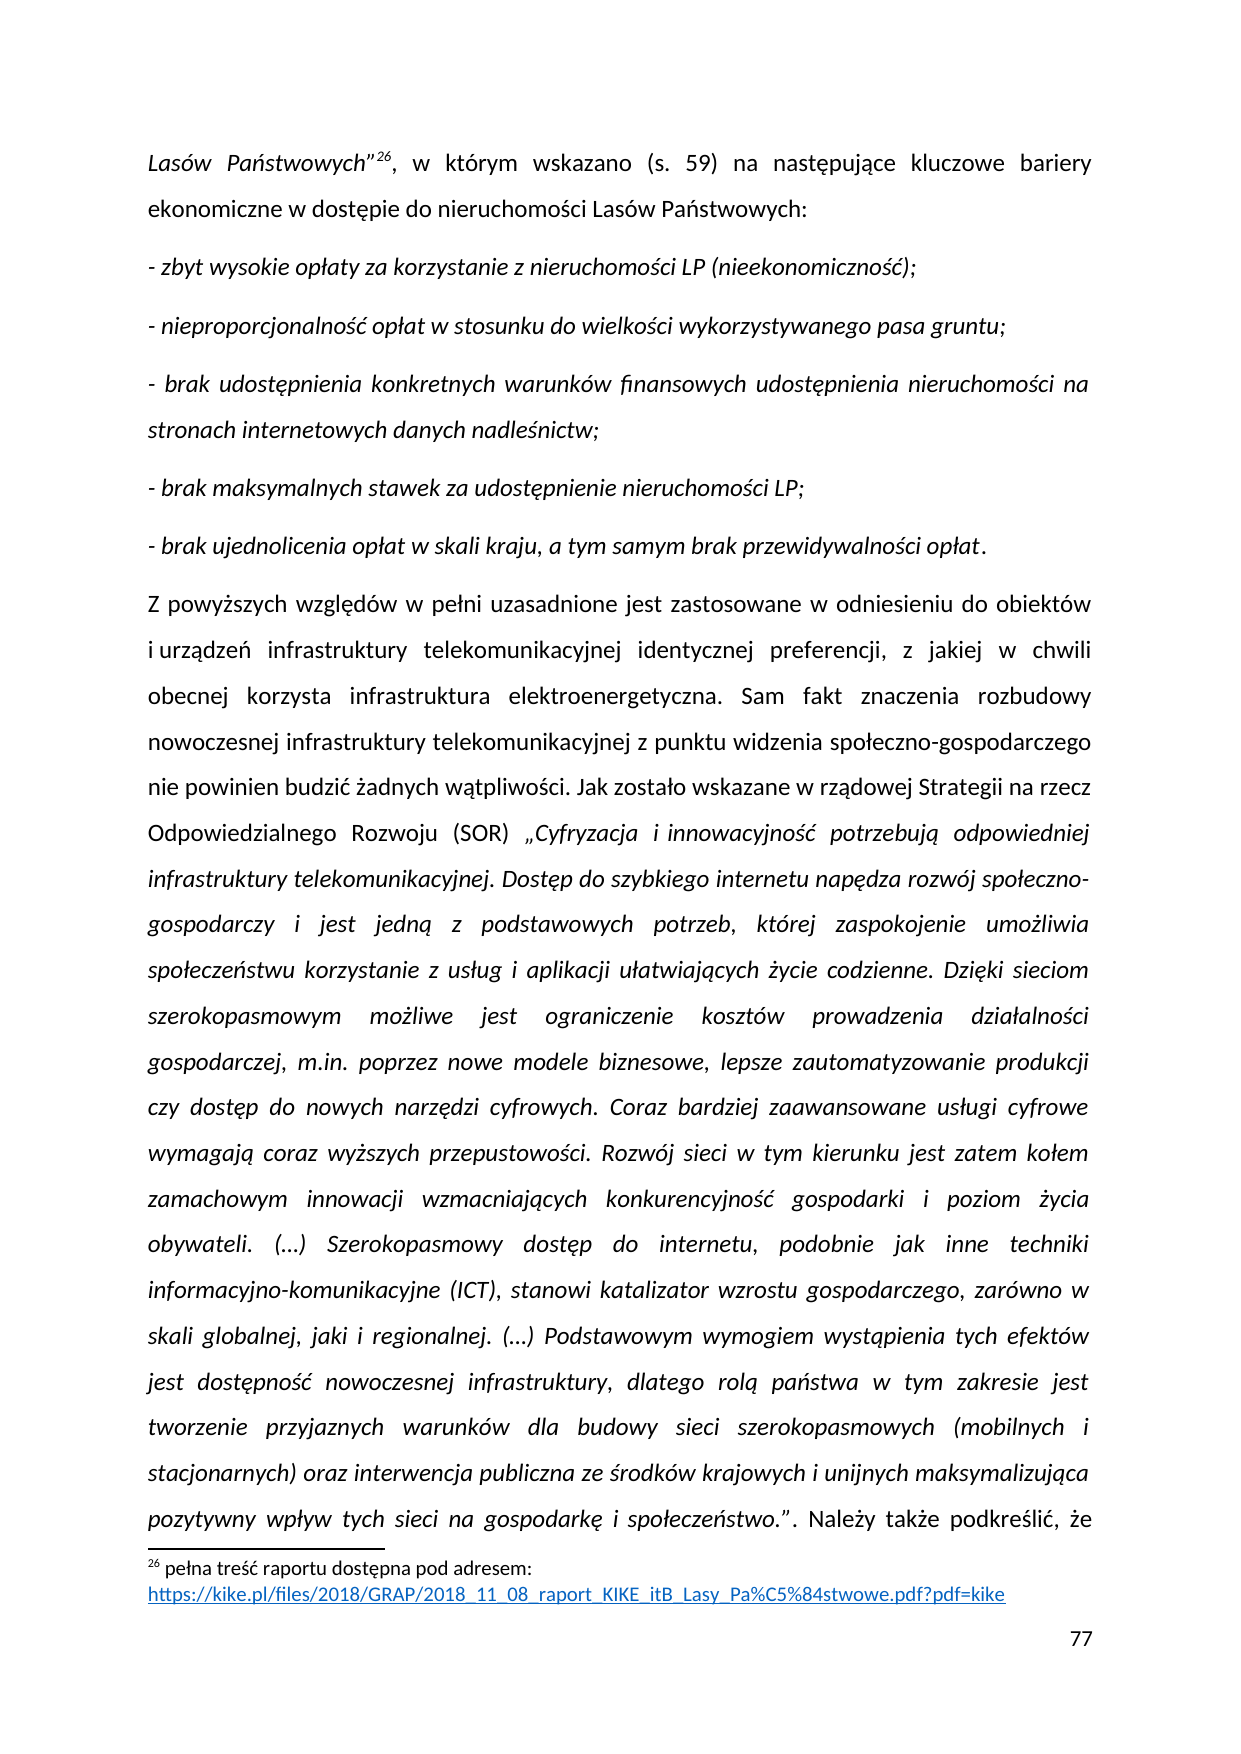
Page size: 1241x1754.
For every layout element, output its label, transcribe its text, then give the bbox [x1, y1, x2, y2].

text - brak udostępnienia konkretnych warunków finansowych udostępnienia nieruchomości na stronach internetowych danych nadleśnictw; [148, 368, 1093, 444]
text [148, 148, 1093, 224]
text - brak maksymalnych stawek za udostępnienie nieruchomości LP; [148, 472, 1093, 502]
text - nieproporcjonalność opłat w stosunku do wielkości wykorzystywanego pasa gruntu; [148, 310, 1093, 340]
text - zbyt wysokie opłaty za korzystanie z nieruchomości LP (nieekonomiczność); [148, 252, 1093, 282]
text - brak ujednolicenia opłat w skali kraju, a tym samym brak przewidywalności opłat. [148, 530, 1093, 561]
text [148, 588, 1093, 1533]
